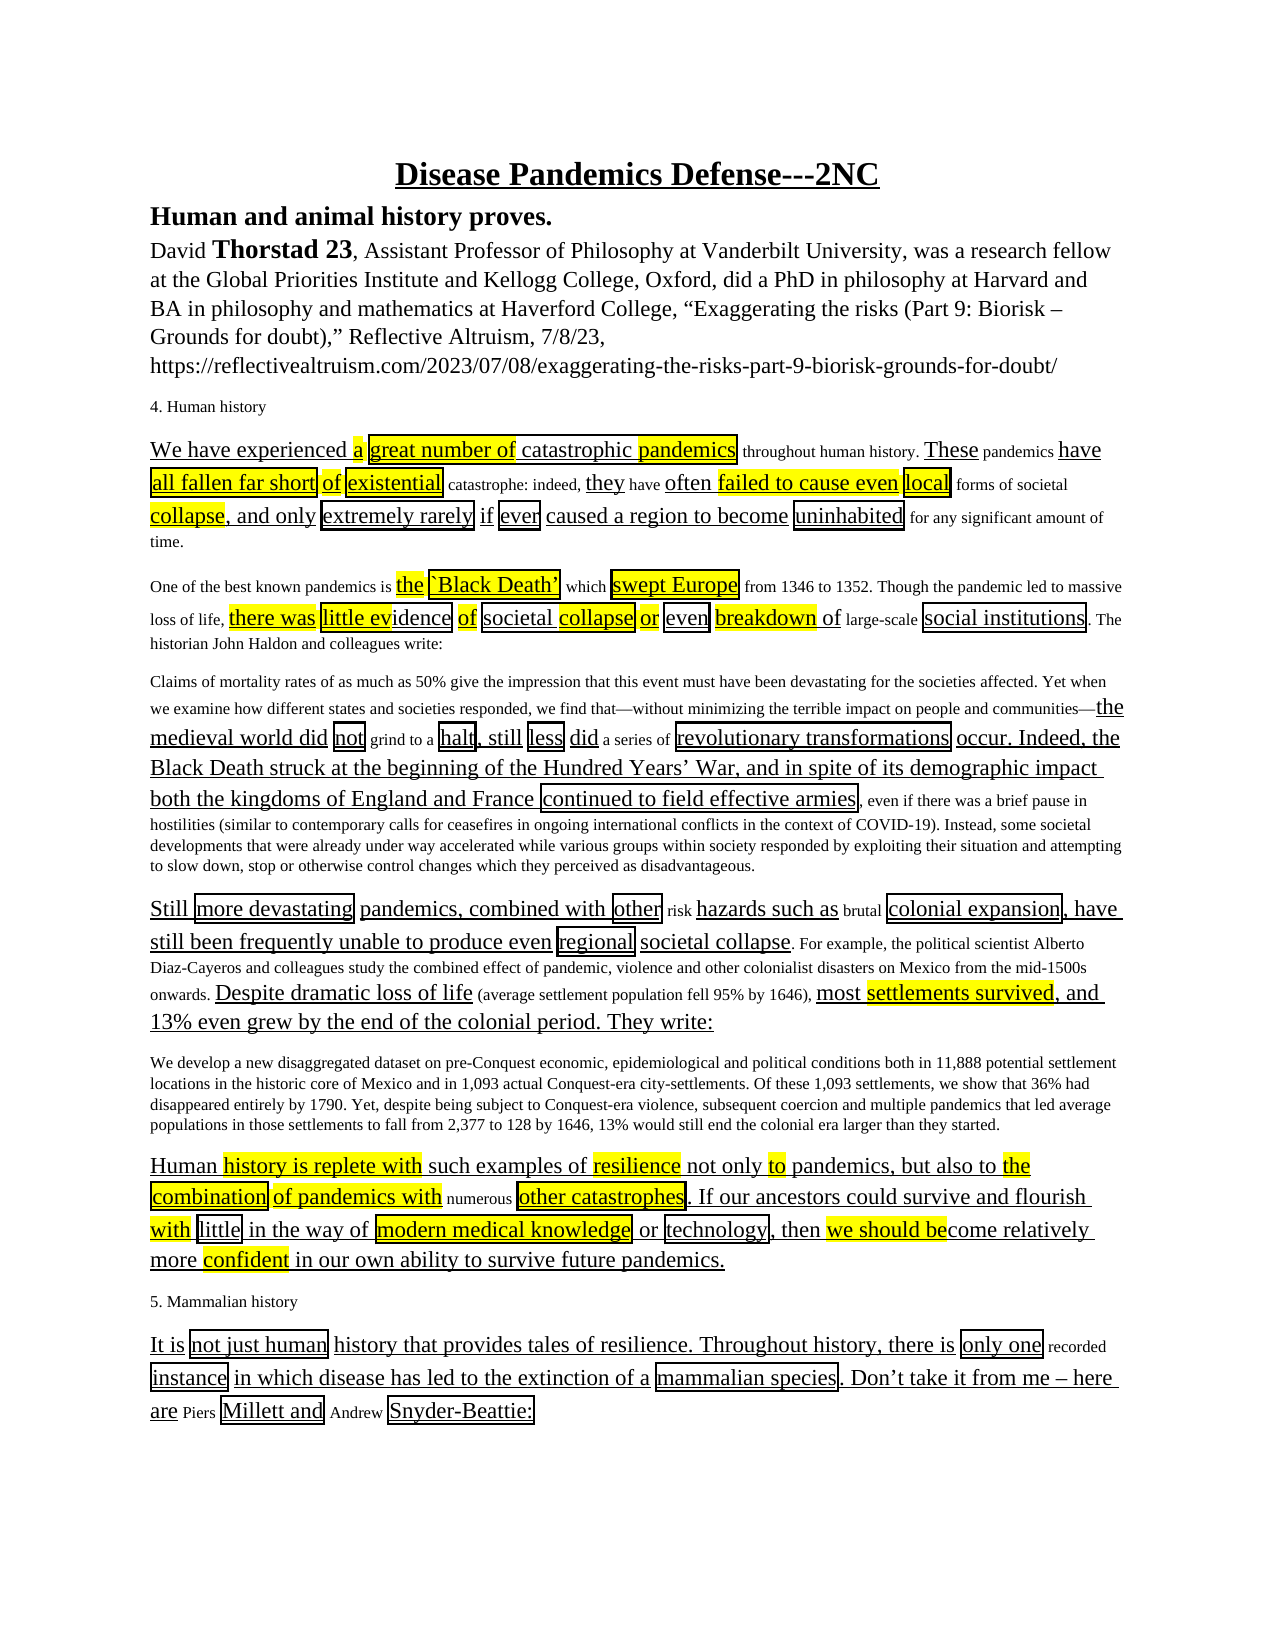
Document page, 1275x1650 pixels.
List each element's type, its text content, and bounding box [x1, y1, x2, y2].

text David Thorstad 23, Assistant Professor of Philosophy at Vanderbilt University, was a research fellow at the Global Priorities Institute and Kellogg College, Oxford, did a PhD in philosophy at Harvard and BA in philosophy and mathematics at Haverford College, “Exaggerating the risks (Part 9: Biorisk – Grounds for doubt),” Reflective Altruism, 7/8/23, https://reflectivealtruism.com/2023/07/08/exaggerating-the-risks-part-9-biorisk-grounds-for-doubt/ [150, 233, 1125, 378]
text Disease Pandemics Defense---2NC [150, 154, 1125, 192]
text We develop a new disaggregated dataset on pre-Conquest economic, epidemiological and political conditions both in 11,888 potential settlement locations in the historic core of Mexico and in 1,093 actual Conquest-era city-settlements. Of these 1,093 settlements, we show that 36% had disappeared entirely by 1790. Yet, despite being subject to Conquest-era violence, subsequent coercion and multiple pandemics that led average populations in those settlements to fall from 2,377 to 128 by 1646, 13% would still end the colonial era larger than they started. [150, 1053, 1125, 1134]
text Human and animal history proves. [150, 200, 1125, 231]
text Claims of mortality rates of as much as 50% give the impression that this event must have been devastating for the societies affected. Yet when we examine how different states and societies responded, we find that—without minimizing the terrible impact on people and communities—the medieval world did not grind to a halt, still less did a series of revolutionary transformations occur. Indeed, the Black Death struck at the beginning of the Hundred Years’ War, and in spite of its demographic impact both the kingdoms of England and France continued to field effective armies, even if there was a brief pause in hostilities (similar to contemporary calls for ceasefires in ongoing international conflicts in the context of COVID-19). Instead, some societal developments that were already under way accelerated while various groups within society responded by exploiting their situation and attempting to slow down, stop or otherwise control changes which they perceived as disadvantageous. [150, 671, 1125, 875]
text 4. Human history [150, 397, 1125, 416]
text It is not just human history that provides tales of resilience. Throughout history, there is only one recorded instance in which disease has led to the extinction of a mammalian species. Don’t take it from me – here are Piers Millett and Andrew Snyder-Beattie: [150, 1329, 1125, 1425]
text We have experienced a great number of catastrophic pandemics throughout human history. These pandemics have all fallen far short of existential catastrophe: indeed, they have often failed to cause even local forms of societal collapse, and only extremely rarely if ever caused a region to become uninhabited for any significant amount of time. [150, 434, 1125, 551]
text Human history is replete with such examples of resilience not only to pandemics, but also to the combination of pandemics with numerous other catastrophes. If our ancestors could survive and flourish with little in the way of modern medical knowledge or technology, then we should become relatively more confident in our own ability to survive future pandemics. [150, 1152, 1125, 1273]
text 5. Mammalian history [150, 1292, 1125, 1311]
text Still more devastating pandemics, combined with other risk hazards such as brutal colonial expansion, have still been frequently unable to produce even regional societal collapse. For example, the political scientist Alberto Diaz-Cayeros and colleagues study the combined effect of pandemic, violence and other colonialist disasters on Mexico from the mid-1500s onwards. Despite dramatic loss of life (average settlement population fell 95% by 1646), most settlements survived, and 13% even grew by the end of the colonial period. They write: [150, 893, 1125, 1034]
text One of the best known pandemics is the `Black Death’ which swept Europe from 1346 to 1352. Though the pandemic led to massive loss of life, there was little evidence of societal collapse or even breakdown of large-scale social institutions. The historian John Haldon and colleagues write: [150, 569, 1125, 653]
